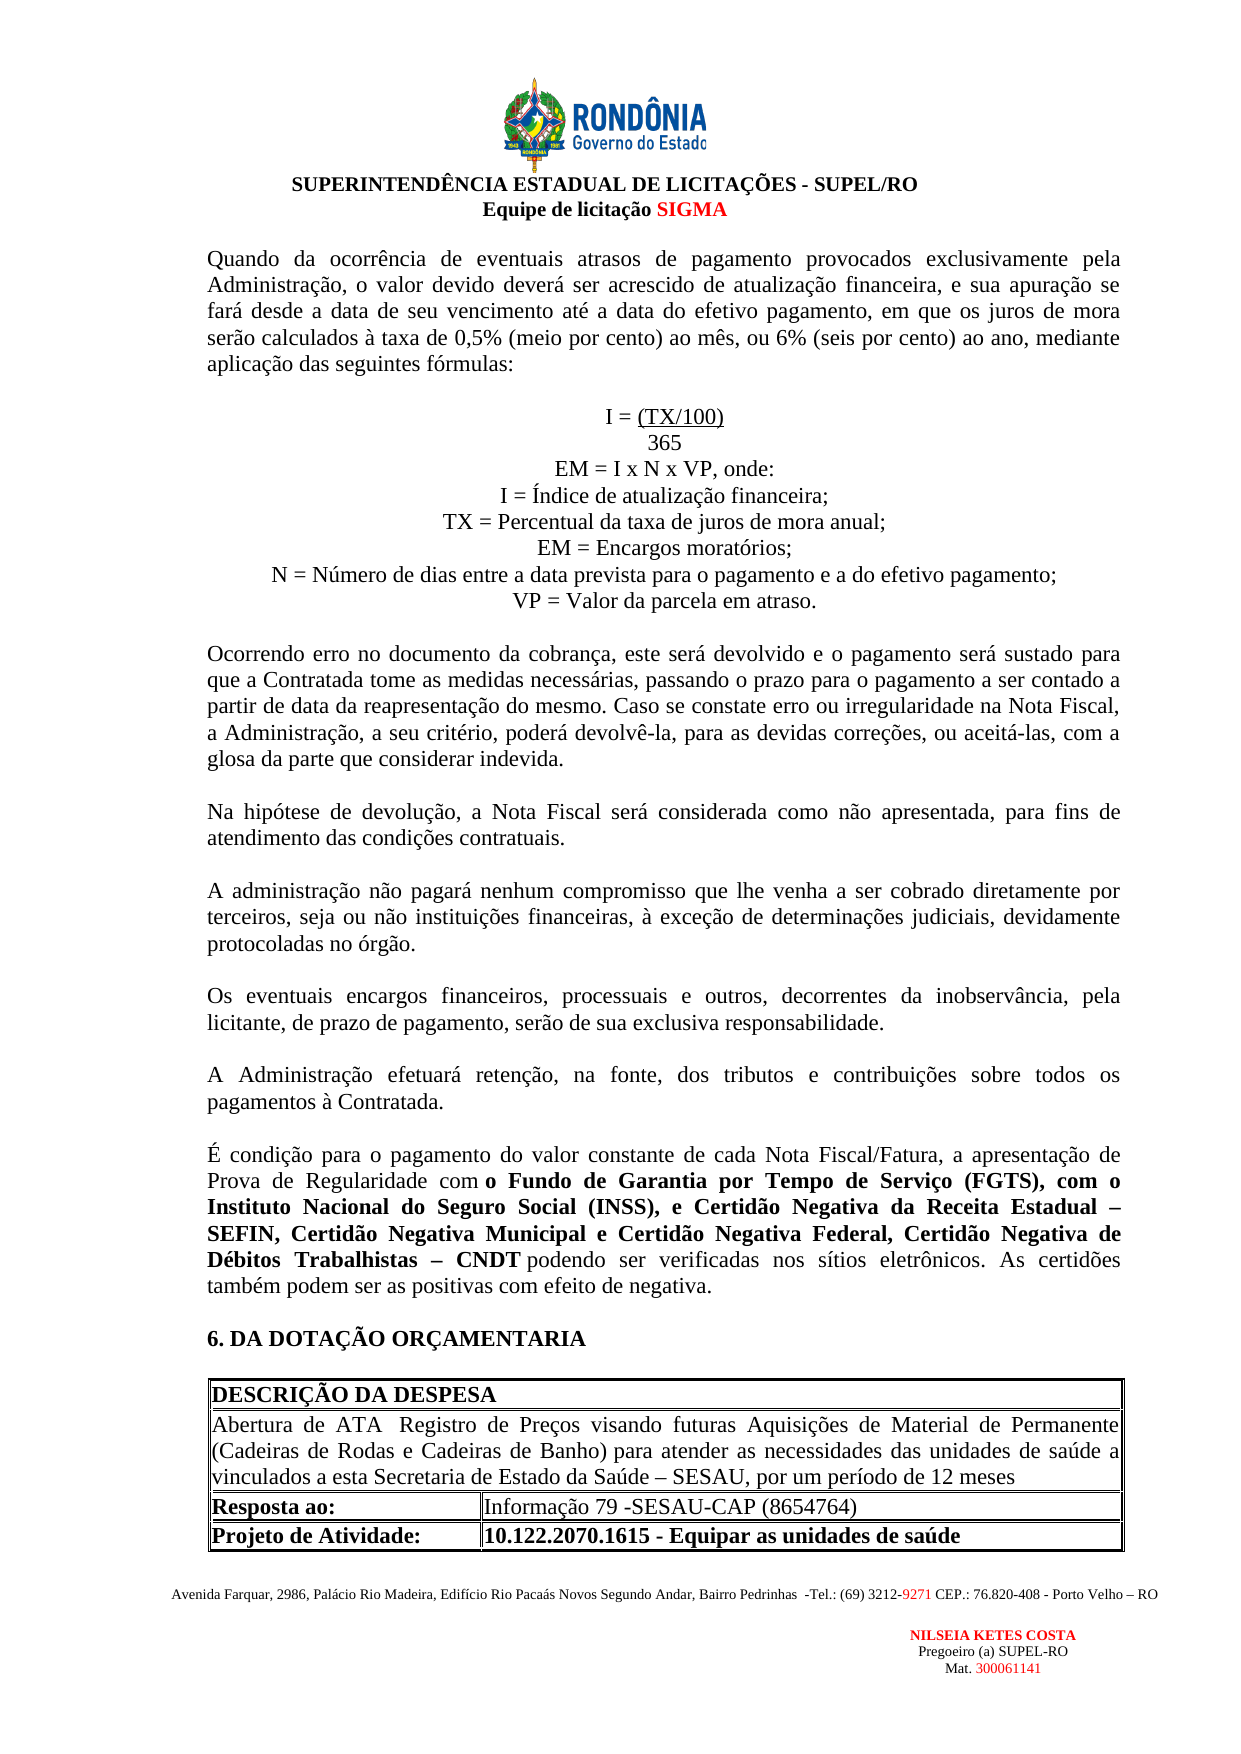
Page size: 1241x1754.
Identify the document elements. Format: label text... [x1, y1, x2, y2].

text A Administração efetuará retenção, na fonte, dos tributos e contribuições sobre todos os pagamentos à Contratada. [207, 1062, 1122, 1114]
table_cell Abertura de ATA Registro de Preços visando futuras Aquisições de Material de Permanente (Cadeiras de Rodas e Cadeiras de Banho) para atender as necessidades das unidades de saúde a vinculados a esta Secretaria de Estado da Saúde – SESAU, por um período de 12 meses [211, 1408, 1122, 1490]
text Ocorrendo erro no documento da cobrança, este será devolvido e o pagamento será sustado para que a Contratada tome as medidas necessárias, passando o prazo para o pagamento a ser contado a partir de data da reapresentação do mesmo. Caso se constate erro ou irregularidade na Nota Fiscal, a Administração, a seu critério, poderá devolvê-la, para as devidas correções, ou aceitá-las, com a glosa da parte que considerar indevida. [207, 640, 1122, 772]
text I = (TX/100) [207, 403, 1122, 429]
table_cell Projeto de Atividade: [211, 1519, 481, 1549]
text Na hipótese de devolução, a Nota Fiscal será considerada como não apresentada, para fins de atendimento das condições contratuais. [207, 798, 1122, 851]
text EM = I x N x VP, onde: [207, 455, 1122, 482]
text I = Índice de atualização financeira; [207, 482, 1122, 508]
text 6. DA DOTAÇÃO ORÇAMENTARIA [207, 1325, 1122, 1351]
table_cell 10.122.2070.1615 - Equipar as unidades de saúde [481, 1519, 1122, 1549]
table_header DESCRIÇÃO DA DESPESA [211, 1381, 1121, 1407]
text TX = Percentual da taxa de juros de mora anual; [207, 508, 1122, 534]
text N = Número de dias entre a data prevista para o pagamento e a do efetivo pagamento; [207, 561, 1122, 587]
text Quando da ocorrência de eventuais atrasos de pagamento provocados exclusivamente pela Administração, o valor devido deverá ser acrescido de atualização financeira, e sua apuração se fará desde a data de seu vencimento até a data do efetivo pagamento, em que os juros de mora serão calculados à taxa de 0,5% (meio por cento) ao mês, ou 6% (seis por cento) ao ano, mediante aplicação das seguintes fórmulas: [207, 244, 1122, 376]
table_cell Resposta ao: [209, 1490, 481, 1519]
text A administração não pagará nenhum compromisso que lhe venha a ser cobrado diretamente por terceiros, seja ou não instituições financeiras, à exceção de determinações judiciais, devidamente protocoladas no órgão. [207, 877, 1122, 956]
text VP = Valor da parcela em atraso. [207, 587, 1122, 613]
picture [503, 77, 707, 173]
text EM = Encargos moratórios; [207, 534, 1122, 561]
text É condição para o pagamento do valor constante de cada Nota Fiscal/Fatura, a apresentação de Prova de Regularidade com o Fundo de Garantia por Tempo de Serviço (FGTS), com o Instituto Nacional do Seguro Social (INSS), e Certidão Negativa da Receita Estadual – SEFIN, Certidão Negativa Municipal e Certidão Negativa Federal, Certidão Negativa de Débitos Trabalhistas – CNDT podendo ser verificadas nos sítios eletrônicos. As certidões também podem ser as positivas com efeito de negativa. [207, 1141, 1122, 1299]
text Os eventuais encargos financeiros, processuais e outros, decorrentes da inobservância, pela licitante, de prazo de pagamento, serão de sua exclusiva responsabilidade. [207, 982, 1122, 1035]
text 365 [207, 429, 1122, 455]
table_cell Informação 79 -SESAU-CAP (8654764) [481, 1490, 1123, 1519]
